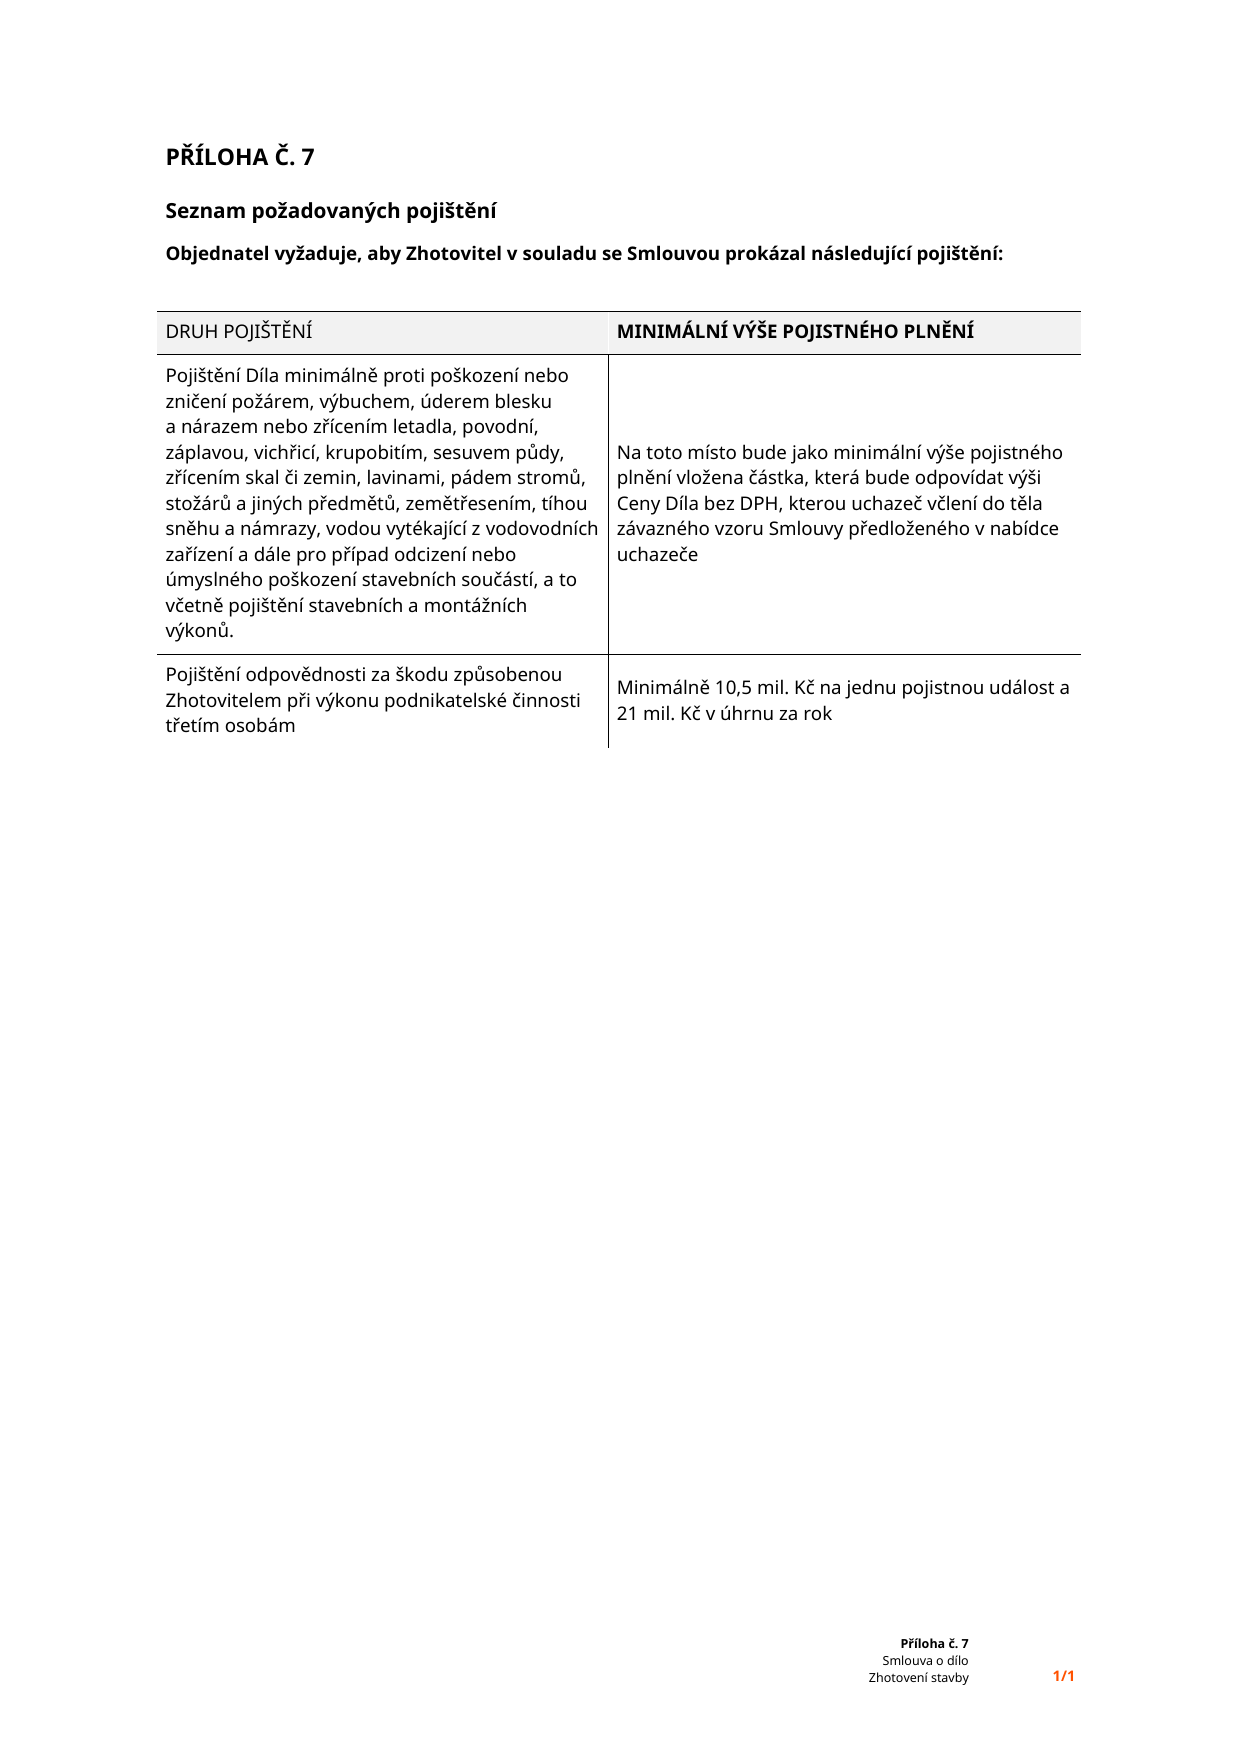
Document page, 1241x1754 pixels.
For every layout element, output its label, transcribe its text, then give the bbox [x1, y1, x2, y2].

text Příloha č. 7 [165, 141, 1075, 173]
table_header MINIMÁLNÍ VÝŠE POJISTNÉHO PLNĚNÍ [609, 312, 1081, 354]
table_cell Minimálně 10,5 mil. Kč na jednu pojistnou událost a 21 mil. Kč v úhrnu za rok [609, 655, 1081, 748]
text Seznam požadovaných pojištění [165, 197, 1075, 225]
text Objednatel vyžaduje, aby Zhotovitel v souladu se Smlouvou prokázal následující pojištění: [165, 240, 1075, 266]
table_cell Pojištění odpovědnosti za škodu způsobenou Zhotovitelem při výkonu podnikatelské činnosti třetím osobám [157, 655, 608, 748]
table_cell Na toto místo bude jako minimální výše pojistného plnění vložena částka, která bude odpovídat výši Ceny Díla bez DPH, kterou uchazeč včlení do těla závazného vzoru Smlouvy předloženého v nabídce uchazeče [609, 355, 1081, 653]
table_header DRUH POJIŠTĚNÍ [157, 312, 608, 354]
table_cell Pojištění Díla minimálně proti poškození nebo zničení požárem, výbuchem, úderem blesku a nárazem nebo zřícením letadla, povodní, záplavou, vichřicí, krupobitím, sesuvem půdy, zřícením skal či zemin, lavinami, pádem stromů, stožárů a jiných předmětů, zemětřesením, tíhou sněhu a námrazy, vodou vytékající z vodovodních zařízení a dále pro případ odcizení nebo úmyslného poškození stavebních součástí, a to včetně pojištění stavebních a montážních výkonů. [157, 355, 608, 653]
